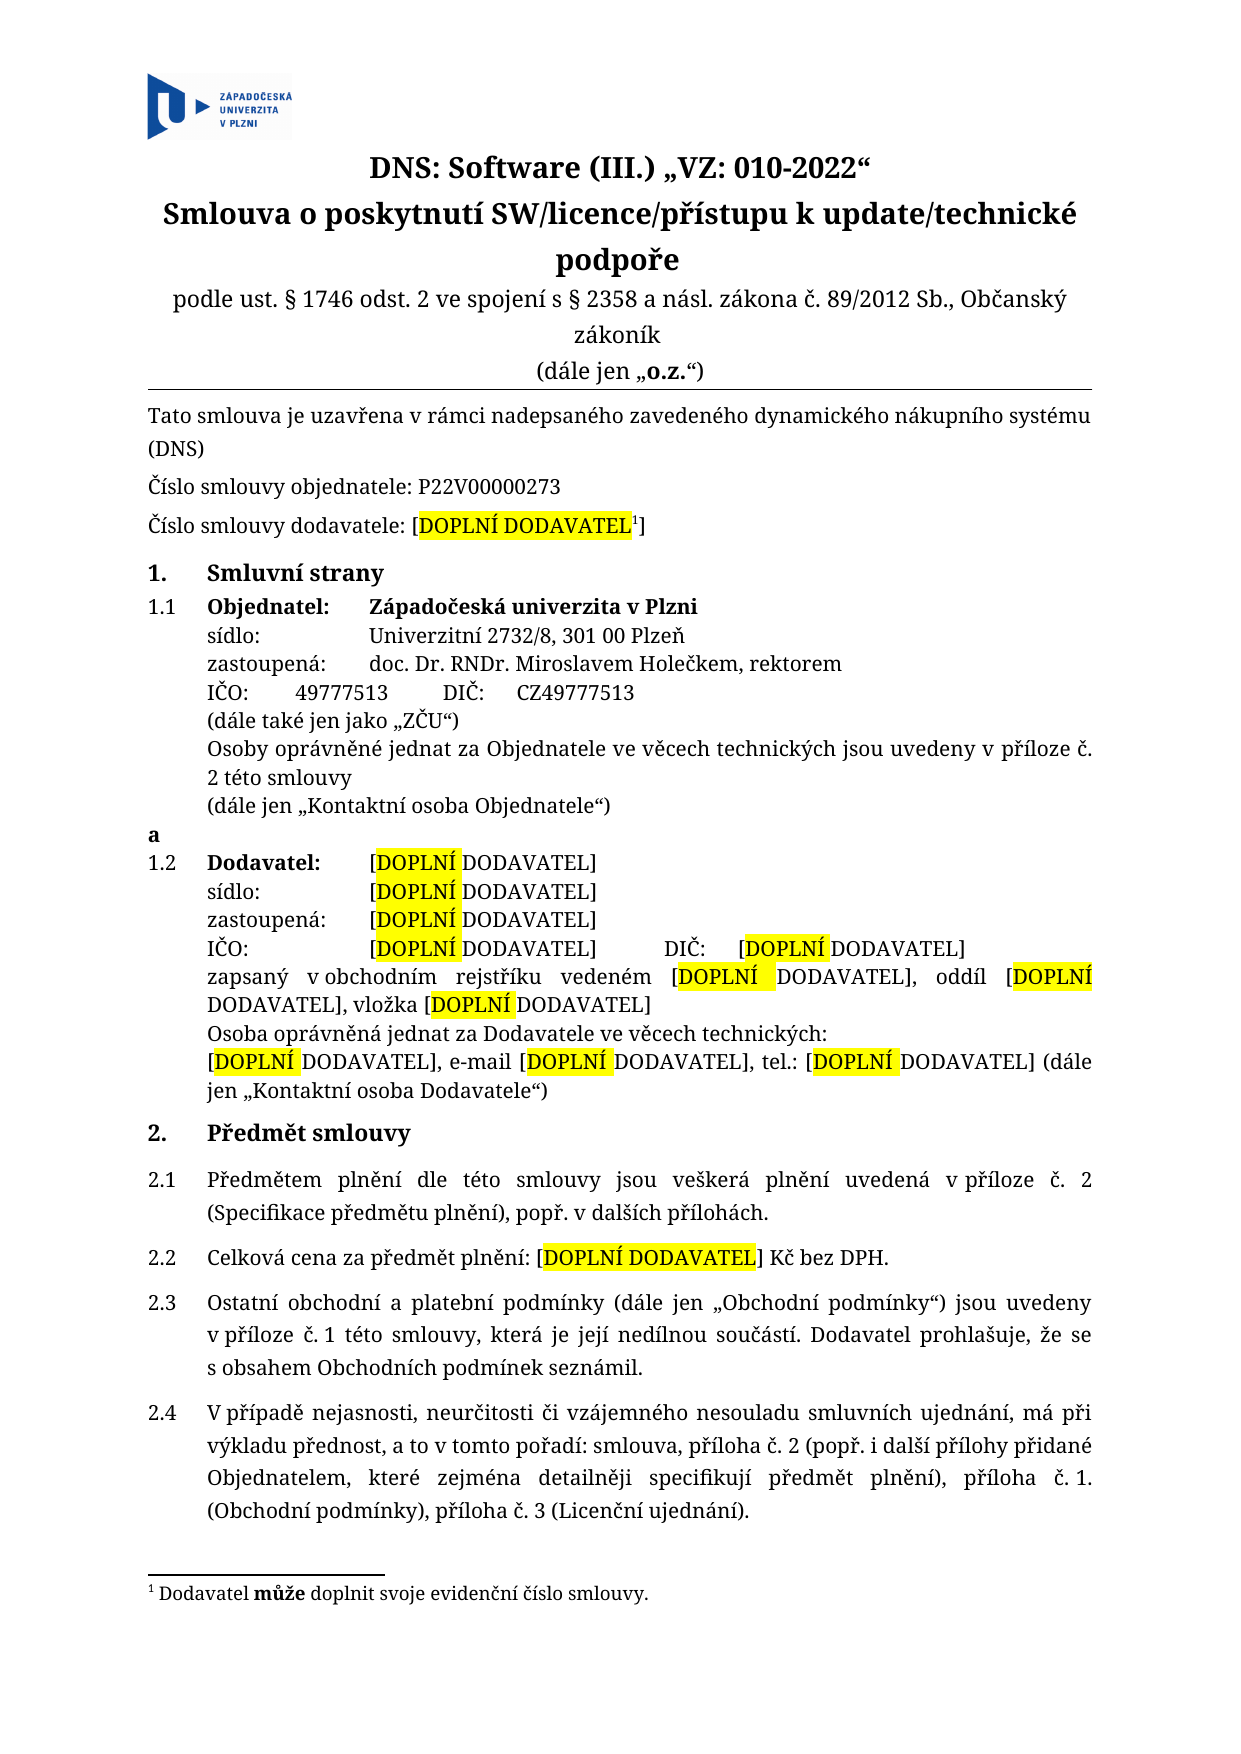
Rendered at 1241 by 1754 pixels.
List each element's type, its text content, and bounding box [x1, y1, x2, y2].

text DNS: Software (III.) „VZ: 010-2022“ [148, 148, 1092, 187]
text Číslo smlouvy dodavatele: [DOPLNÍ DODAVATEL] [632, 511, 1092, 540]
list Celková cena za předmět plnění: [DOPLNÍ DODAVATEL] Kč bez DPH. [756, 1243, 1092, 1271]
text a [148, 820, 1092, 848]
text zapsaný v obchodním rejstříku vedeném [DOPLNÍ DODAVATEL], oddíl [DOPLNÍ DODAVATEL], vložka [DOPLNÍ DODAVATEL] [207, 962, 1092, 1019]
text zastoupená: [DOPLNÍ DODAVATEL] [207, 905, 376, 934]
text IČO: [DOPLNÍ DODAVATEL] DIČ: [DOPLNÍ DODAVATEL] [830, 934, 1092, 962]
text (dále jen „Kontaktní osoba Objednatele“) [207, 791, 1092, 820]
text [DOPLNÍ DODAVATEL], e-mail [DOPLNÍ DODAVATEL], tel.: [DOPLNÍ DODAVATEL] (dále jen „Kontaktní osoba Dodavatele“) [207, 1047, 1092, 1104]
text zastoupená: doc. Dr. RNDr. Miroslavem Holečkem, rektorem [207, 649, 1092, 678]
list Smluvní strany [148, 556, 1092, 588]
text sídlo: [DOPLNÍ DODAVATEL] [462, 877, 1092, 905]
text IČO: [DOPLNÍ DODAVATEL] DIČ: [DOPLNÍ DODAVATEL] [207, 934, 376, 962]
list Ostatní obchodní a platební podmínky (dále jen „Obchodní podmínky“) jsou uvedeny v příloze č. 1 této smlouvy, která je její nedílnou součástí. Dodavatel prohlašuje, že se s obsahem Obchodních podmínek seznámil. [148, 1288, 1092, 1382]
list Objednatel: Západočeská univerzita v Plzni [148, 592, 1092, 621]
text zastoupená: [DOPLNÍ DODAVATEL] [462, 905, 1092, 934]
text IČO: [DOPLNÍ DODAVATEL] DIČ: [DOPLNÍ DODAVATEL] [462, 934, 745, 962]
text Číslo smlouvy dodavatele: [DOPLNÍ DODAVATEL] [148, 511, 419, 540]
text Osoby oprávněné jednat za Objednatele ve věcech technických jsou uvedeny v příloze č. 2 této smlouvy [207, 734, 1092, 791]
list Dodavatel: [DOPLNÍ DODAVATEL] [148, 848, 376, 877]
list Dodavatel: [DOPLNÍ DODAVATEL] [462, 848, 1092, 877]
text Smlouva o poskytnutí SW/licence/přístupu k update/technické podpoře podle ust. § 1746 odst. 2 ve spojení s § 2358 a násl. zákona č. 89/2012 Sb., Občanský zákoník (dále jen „o.z.“) [148, 193, 1092, 389]
list Celková cena za předmět plnění: [DOPLNÍ DODAVATEL] Kč bez DPH. [148, 1243, 543, 1271]
list Předmětem plnění dle této smlouvy jsou veškerá plnění uvedená v příloze č. 2 (Specifikace předmětu plnění), popř. v dalších přílohách. [148, 1165, 1092, 1226]
text (dále také jen jako „ZČU“) [207, 706, 1092, 734]
text Osoba oprávněná jednat za Dodavatele ve věcech technických: [207, 1019, 1092, 1047]
text Číslo smlouvy objednatele: P22V00000273 [148, 472, 1092, 501]
text sídlo: [DOPLNÍ DODAVATEL] [207, 877, 376, 905]
text sídlo: Univerzitní 2732/8, 301 00 Plzeň [207, 621, 1092, 649]
text IČO: 49777513 DIČ: CZ49777513 [207, 678, 1092, 706]
picture [147, 73, 292, 140]
text Tato smlouva je uzavřena v rámci nadepsaného zavedeného dynamického nákupního systému (DNS) [148, 401, 1092, 462]
list Předmět smlouvy [148, 1117, 1092, 1148]
list V případě nejasnosti, neurčitosti či vzájemného nesouladu smluvních ujednání, má při výkladu přednost, a to v tomto pořadí: smlouva, příloha č. 2 (popř. i další přílohy přidané Objednatelem, které zejména detailněji specifikují předmět plnění), příloha č. 1. (Obchodní podmínky), příloha č. 3 (Licenční ujednání). [148, 1398, 1092, 1524]
